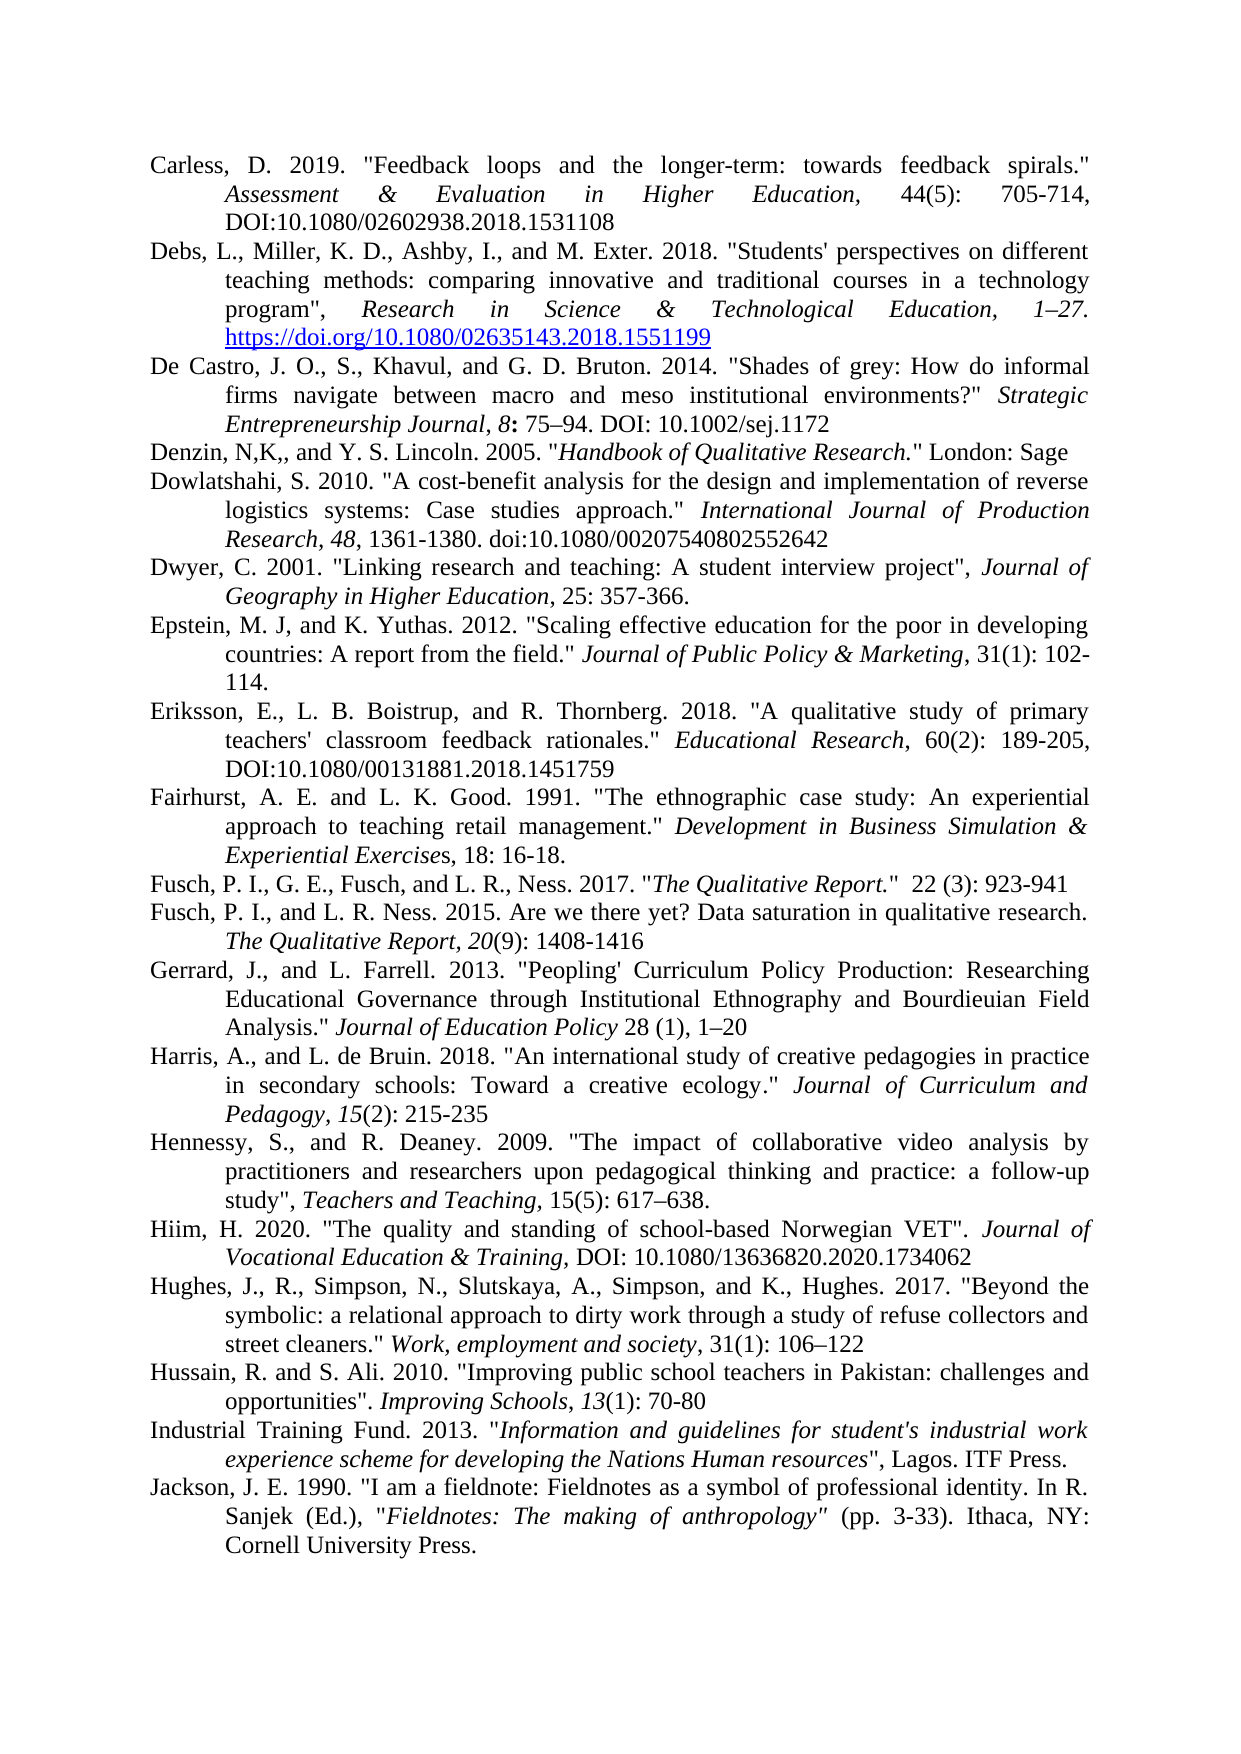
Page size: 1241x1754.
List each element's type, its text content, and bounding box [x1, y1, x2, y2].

text Hennessy, S., and R. Deaney. 2009. "The impact of collaborative video analysis by practitioners and researchers upon pedagogical thinking and practice: a follow‐up study", Teachers and Teaching, 15(5): 617–638. [150, 1127, 1090, 1214]
text Hughes, J., R., Simpson, N., Slutskaya, A., Simpson, and K., Hughes. 2017. "Beyond the symbolic: a relational approach to dirty work through a study of refuse collectors and street cleaners." Work, employment and society, 31(1): 106–122 [150, 1271, 1090, 1357]
text Fusch, P. I., and L. R. Ness. 2015. Are we there yet? Data saturation in qualitative research. The Qualitative Report, 20(9): 1408-1416 [150, 897, 1090, 955]
text Dowlatshahi, S. 2010. "A cost-benefit analysis for the design and implementation of reverse logistics systems: Case studies approach." International Journal of Production Research, 48, 1361-1380. doi:10.1080/00207540802552642 [150, 466, 1090, 552]
text Fusch, P. I., G. E., Fusch, and L. R., Ness. 2017. "The Qualitative Report." 22 (3): 923-941 [150, 869, 1090, 897]
text Denzin, N,K,, and Y. S. Lincoln. 2005. "Handbook of Qualitative Research." London: Sage [150, 437, 1090, 466]
text Gerrard, J., and L. Farrell. 2013. "Peopling' Curriculum Policy Production: Researching Educational Governance through Institutional Ethnography and Bourdieuian Field Analysis." Journal of Education Policy 28 (1), 1–20 [150, 955, 1090, 1041]
text Hussain, R. and S. Ali. 2010. "Improving public school teachers in Pakistan: challenges and opportunities". Improving Schools, 13(1): 70-80 [150, 1357, 1090, 1415]
text Epstein, M. J, and K. Yuthas. 2012. "Scaling effective education for the poor in developing countries: A report from the field." Journal of Public Policy & Marketing, 31(1): 102-114. [150, 610, 1090, 696]
text Industrial Training Fund. 2013. "Information and guidelines for student's industrial work experience scheme for developing the Nations Human resources", Lagos. ITF Press. [150, 1415, 1090, 1472]
text Fairhurst, A. E. and L. K. Good. 1991. "The ethnographic case study: An experiential approach to teaching retail management." Development in Business Simulation & Experiential Exercises, 18: 16-18. [150, 782, 1090, 869]
text Hiim, H. 2020. "The quality and standing of school-based Norwegian VET". Journal of Vocational Education & Training, DOI: 10.1080/13636820.2020.1734062 [150, 1214, 1090, 1271]
text Harris, A., and L. de Bruin. 2018. "An international study of creative pedagogies in practice in secondary schools: Toward a creative ecology." Journal of Curriculum and Pedagogy, 15(2): 215-235 [150, 1041, 1090, 1127]
text Carless, D. 2019. "Feedback loops and the longer-term: towards feedback spirals." Assessment & Evaluation in Higher Education, 44(5): 705-714, DOI:10.1080/02602938.2018.1531108 [150, 150, 1090, 236]
text Eriksson, E., L. B. Boistrup, and R. Thornberg. 2018. "A qualitative study of primary teachers' classroom feedback rationales." Educational Research, 60(2): 189-205, DOI:10.1080/00131881.2018.1451759 [150, 696, 1090, 782]
text Jackson, J. E. 1990. "I am a fieldnote: Fieldnotes as a symbol of professional identity. In R. Sanjek (Ed.), "Fieldnotes: The making of anthropology" (pp. 3-33). Ithaca, NY: Cornell University Press. [150, 1472, 1090, 1559]
text De Castro, J. O., S., Khavul, and G. D. Bruton. 2014. "Shades of grey: How do informal firms navigate between macro and meso institutional environments?" Strategic Entrepreneurship Journal, 8: 75–94. DOI: 10.1002/sej.1172 [150, 351, 1090, 437]
text Dwyer, C. 2001. "Linking research and teaching: A student interview project", Journal of Geography in Higher Education, 25: 357-366. [150, 552, 1090, 610]
text Debs, L., Miller, K. D., Ashby, I., and M. Exter. 2018. "Students' perspectives on different teaching methods: comparing innovative and traditional courses in a technology program", Research in Science & Technological Education, 1–27. https://doi.org/10.1080/02635143.2018.1551199 [150, 236, 1090, 351]
